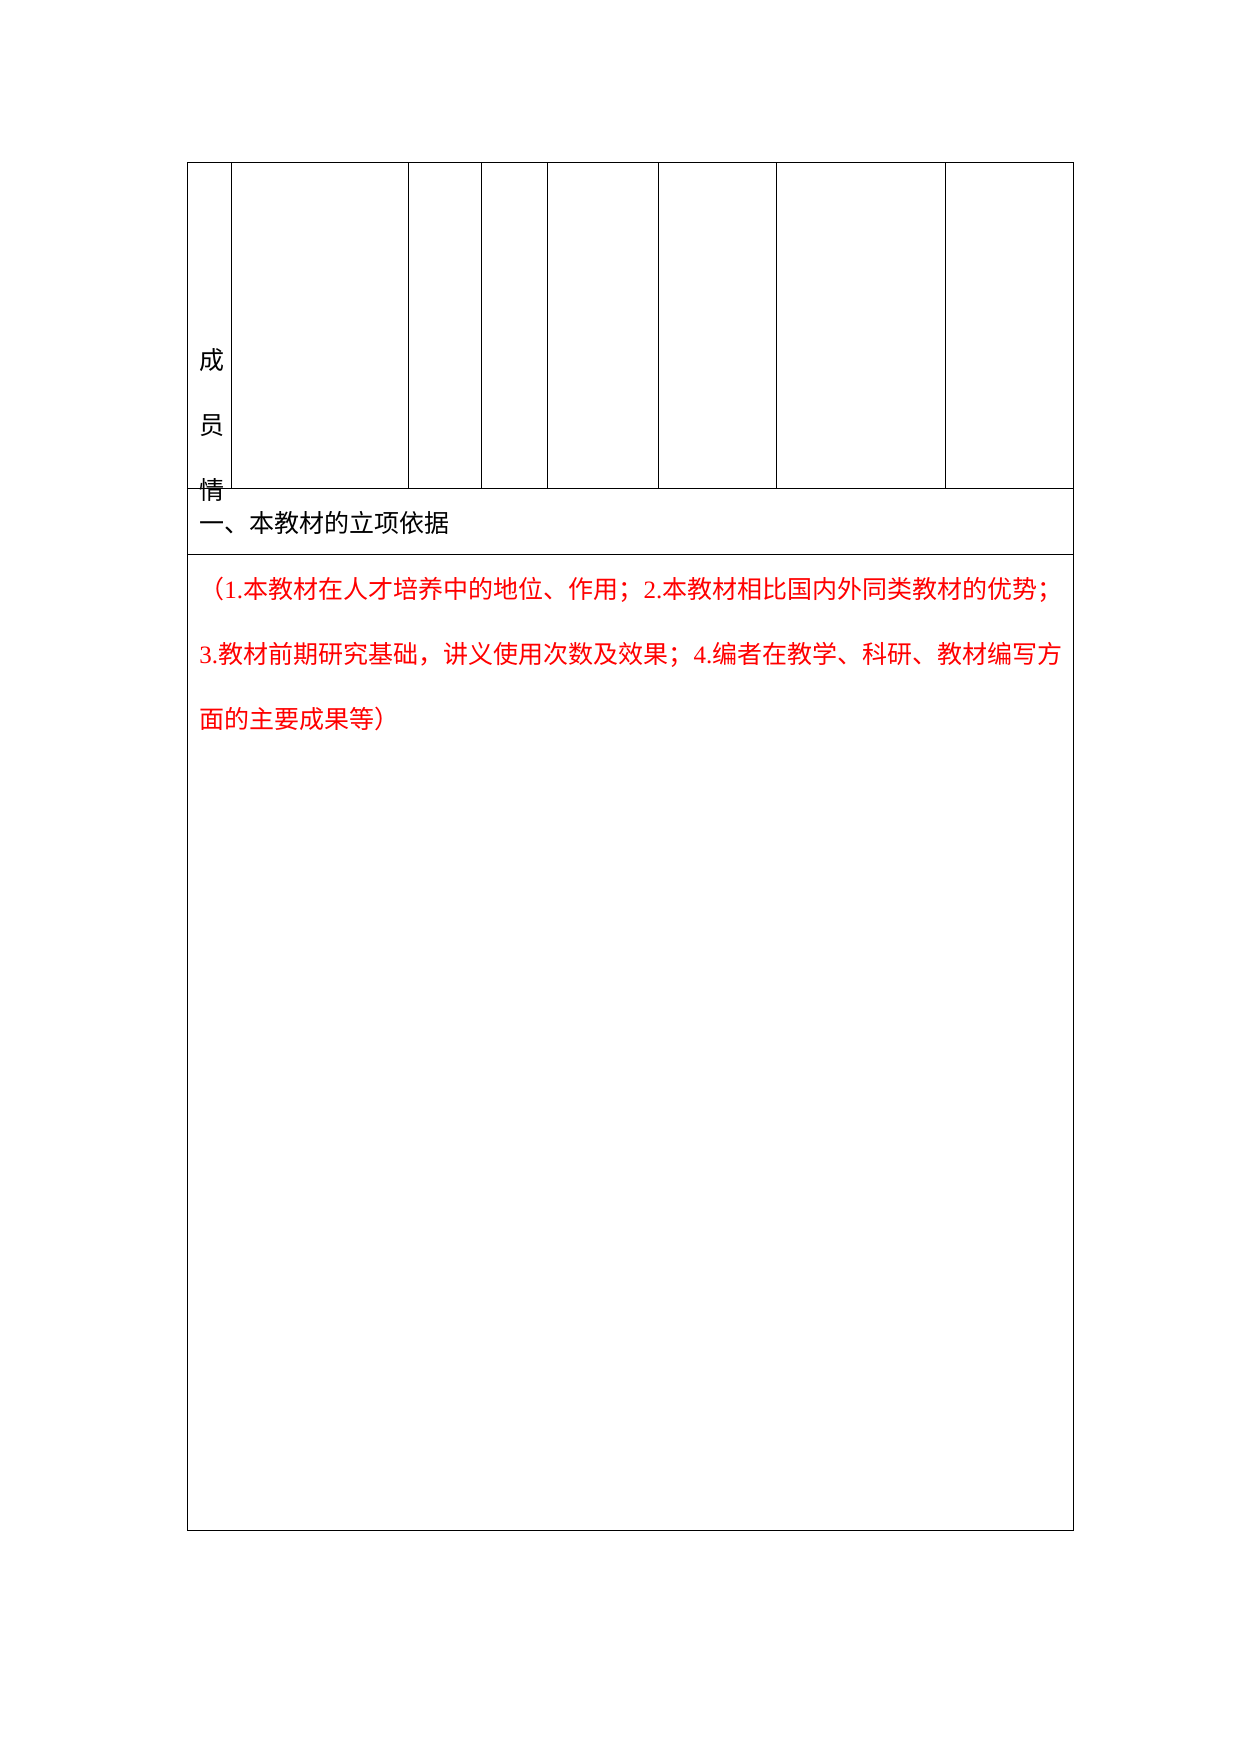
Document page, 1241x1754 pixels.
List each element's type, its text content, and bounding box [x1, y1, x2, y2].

table_cell [482, 163, 547, 488]
table_cell 一、本教材的立项依据 [188, 489, 1073, 554]
table_cell [946, 163, 1073, 488]
table_cell [659, 163, 776, 488]
table_cell [777, 163, 945, 488]
table_cell [548, 163, 658, 488]
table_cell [188, 555, 1073, 1530]
table_cell [232, 163, 408, 488]
table_cell [409, 163, 481, 488]
